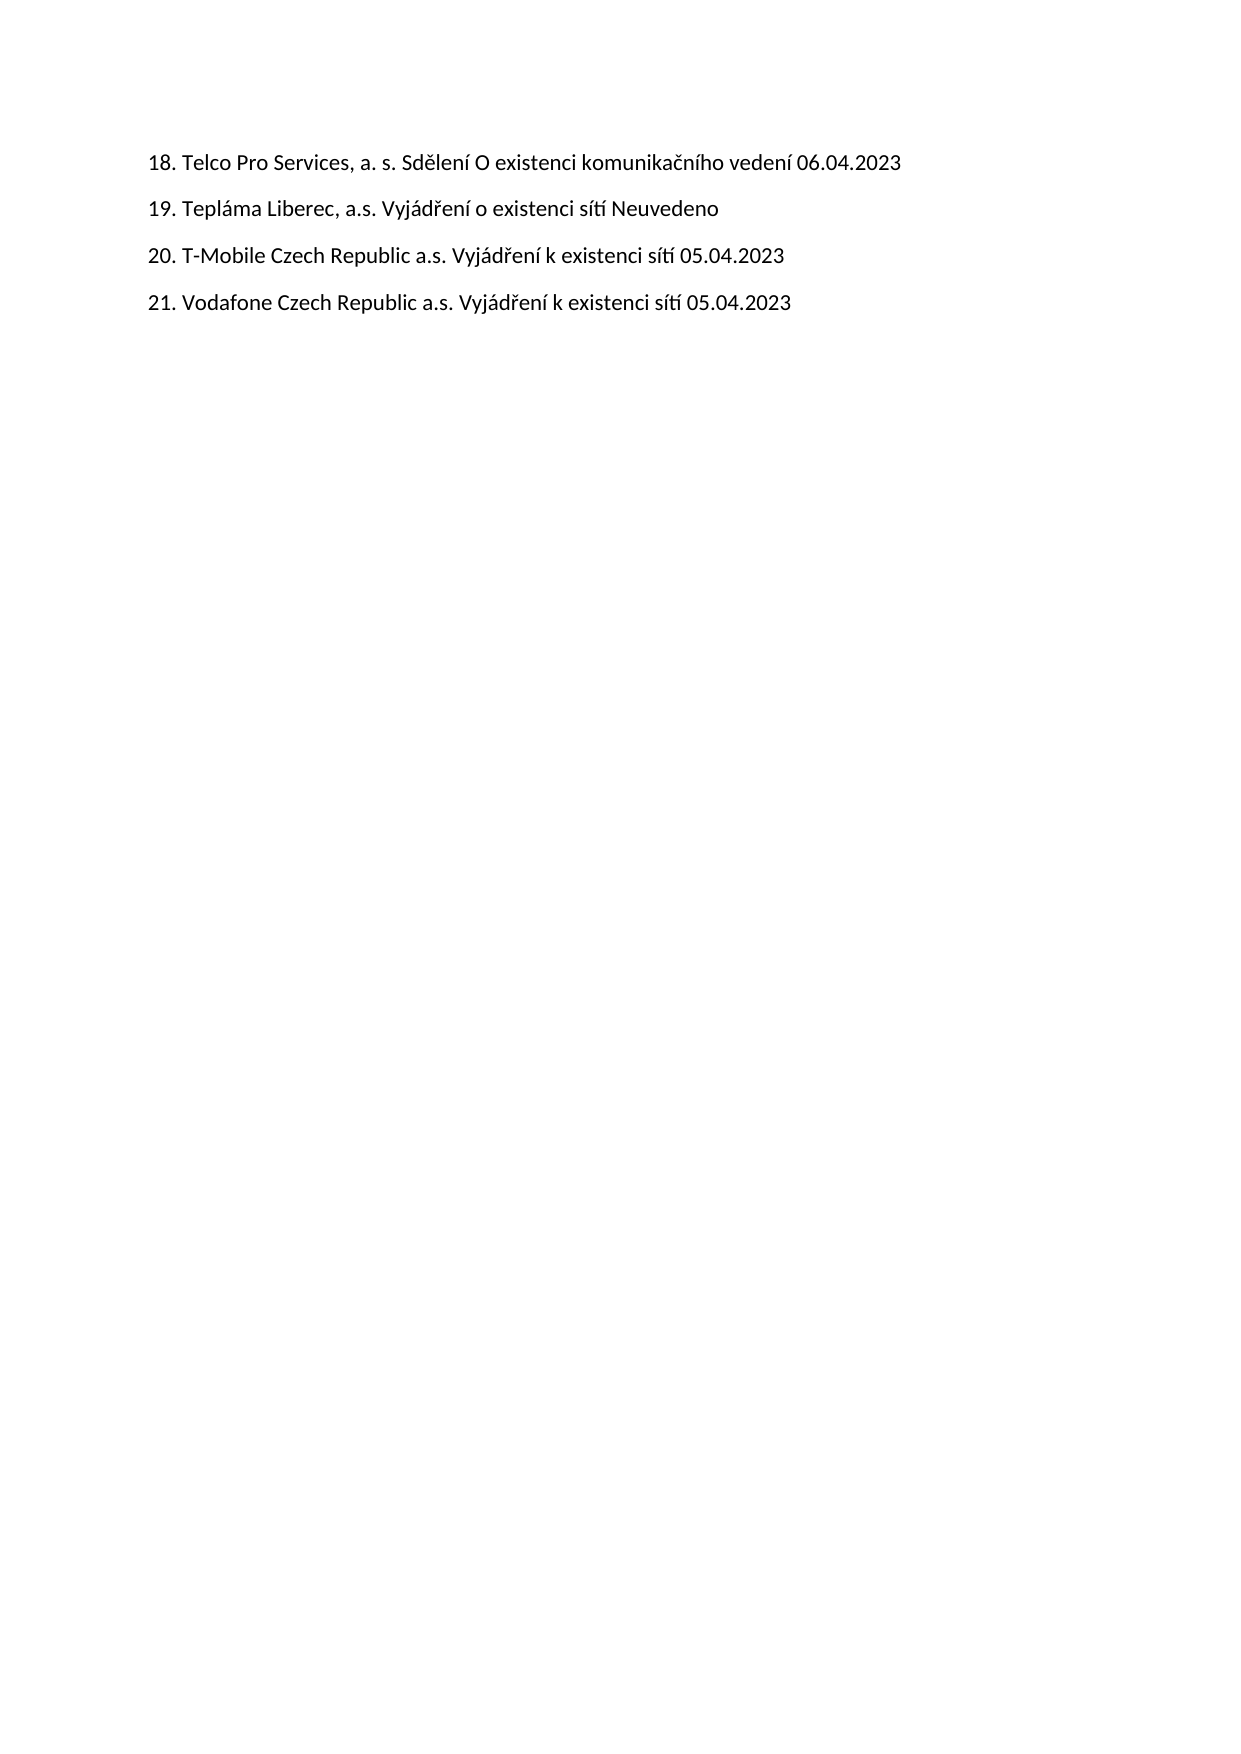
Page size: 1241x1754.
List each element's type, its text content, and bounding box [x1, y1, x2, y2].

text 18. Telco Pro Services, a. s. Sdělení O existenci komunikačního vedení 06.04.2023 [148, 148, 1093, 176]
text 21. Vodafone Czech Republic a.s. Vyjádření k existenci sítí 05.04.2023 [148, 288, 1093, 316]
text 20. T-Mobile Czech Republic a.s. Vyjádření k existenci sítí 05.04.2023 [148, 241, 1093, 269]
text 19. Tepláma Liberec, a.s. Vyjádření o existenci sítí Neuvedeno [148, 194, 1093, 222]
